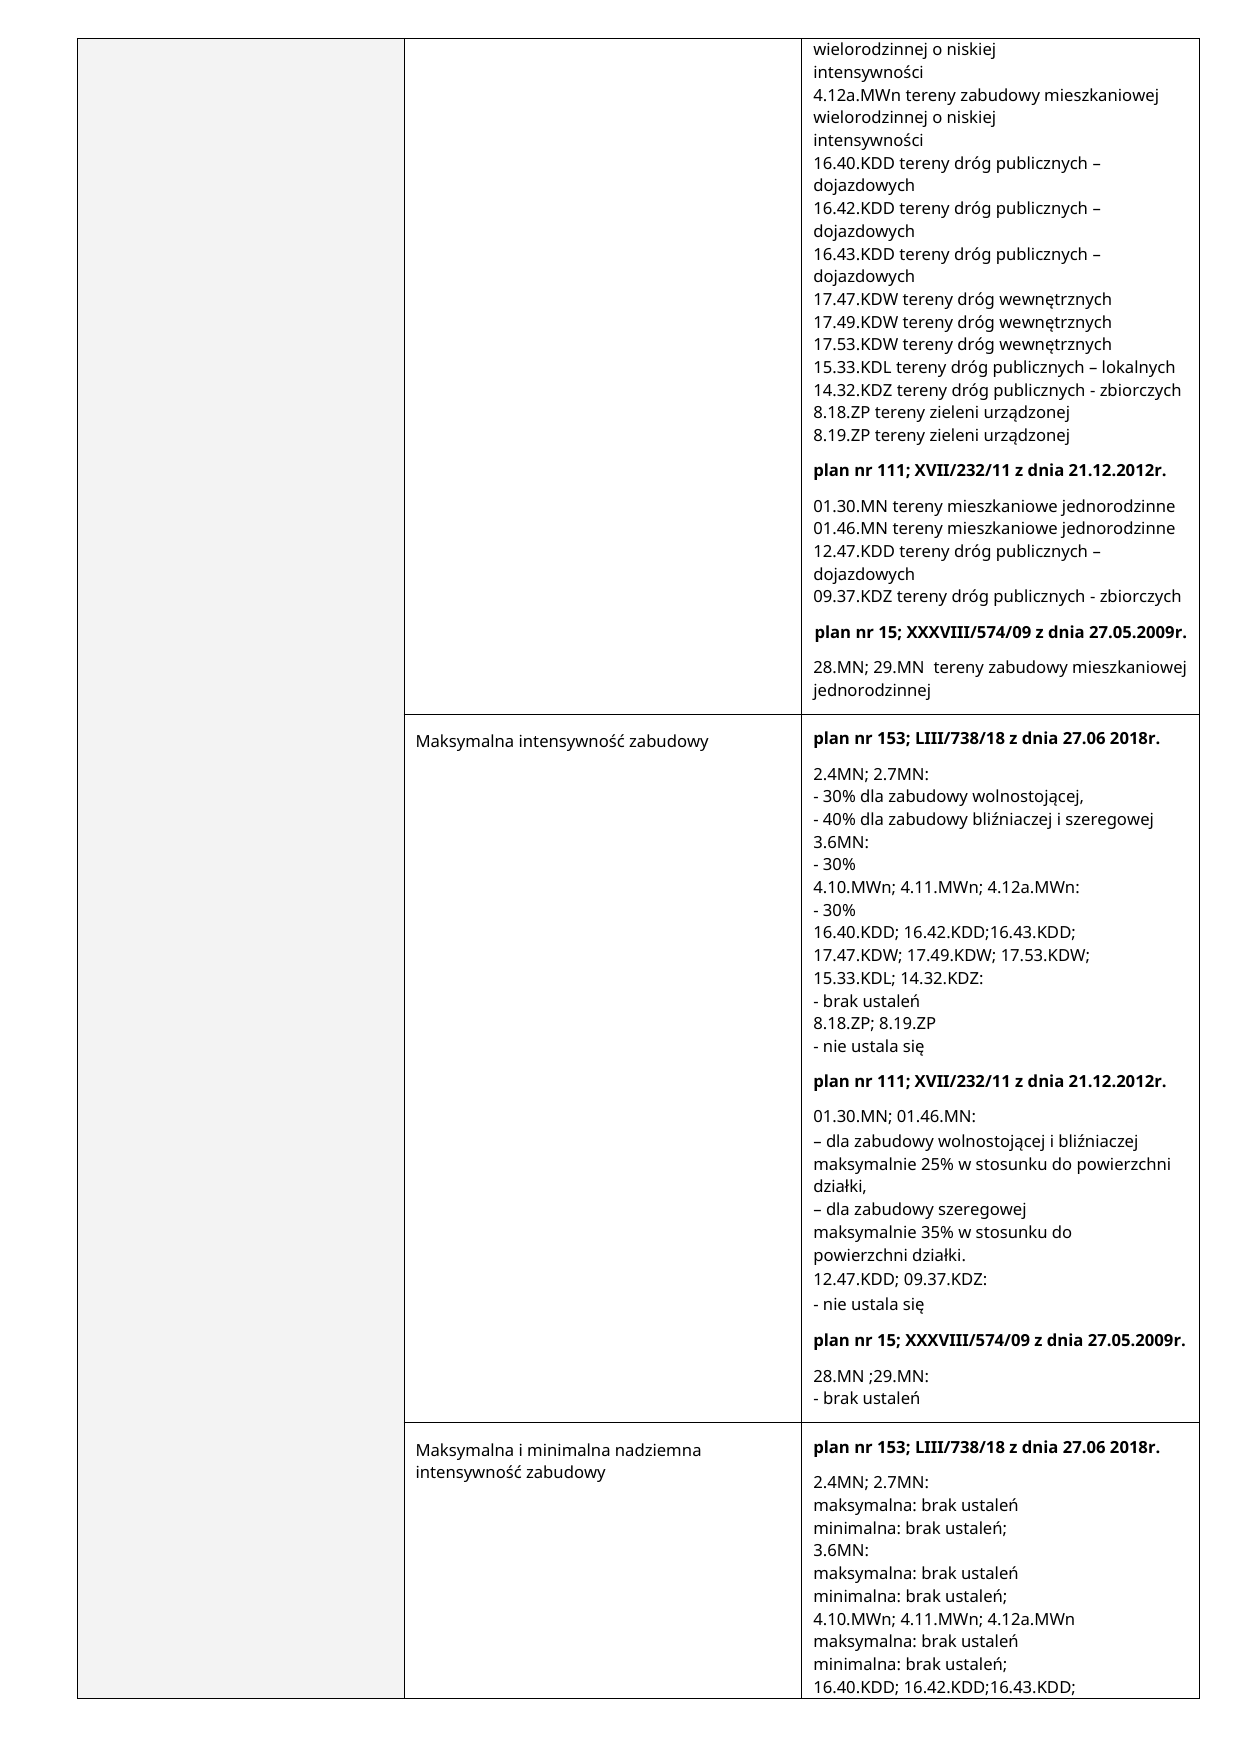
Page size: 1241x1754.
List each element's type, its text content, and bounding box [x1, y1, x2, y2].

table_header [78, 39, 404, 1698]
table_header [802, 39, 1199, 713]
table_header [405, 39, 801, 713]
table_cell plan nr 153; LIII/738/18 z dnia 27.06 2018r. 2.4MN; 2.7MN: - 30% dla zabudowy wolnostojącej, - 40% dla zabudowy bliźniaczej i szeregowej 3.6MN: - 30% 4.10.MWn; 4.11.MWn; 4.12a.MWn: - 30% 16.40.KDD; 16.42.KDD;16.43.KDD; 17.47.KDW; 17.49.KDW; 17.53.KDW; 15.33.KDL; 14.32.KDZ: - brak ustaleń 8.18.ZP; 8.19.ZP - nie ustala się plan nr 111; XVII/232/11 z dnia 21.12.2012r. 01.30.MN; 01.46.MN: – dla zabudowy wolnostojącej i bliźniaczej maksymalnie 25% w stosunku do powierzchni działki, – dla zabudowy szeregowej maksymalnie 35% w stosunku do powierzchni działki. 12.47.KDD; 09.37.KDZ: - nie ustala się plan nr 15; XXXVIII/574/09 z dnia 27.05.2009r. 28.MN ;29.MN: - brak ustaleń [802, 715, 1199, 1422]
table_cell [802, 1423, 1199, 1698]
table_cell Maksymalna intensywność zabudowy [405, 715, 801, 1422]
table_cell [405, 1423, 801, 1698]
